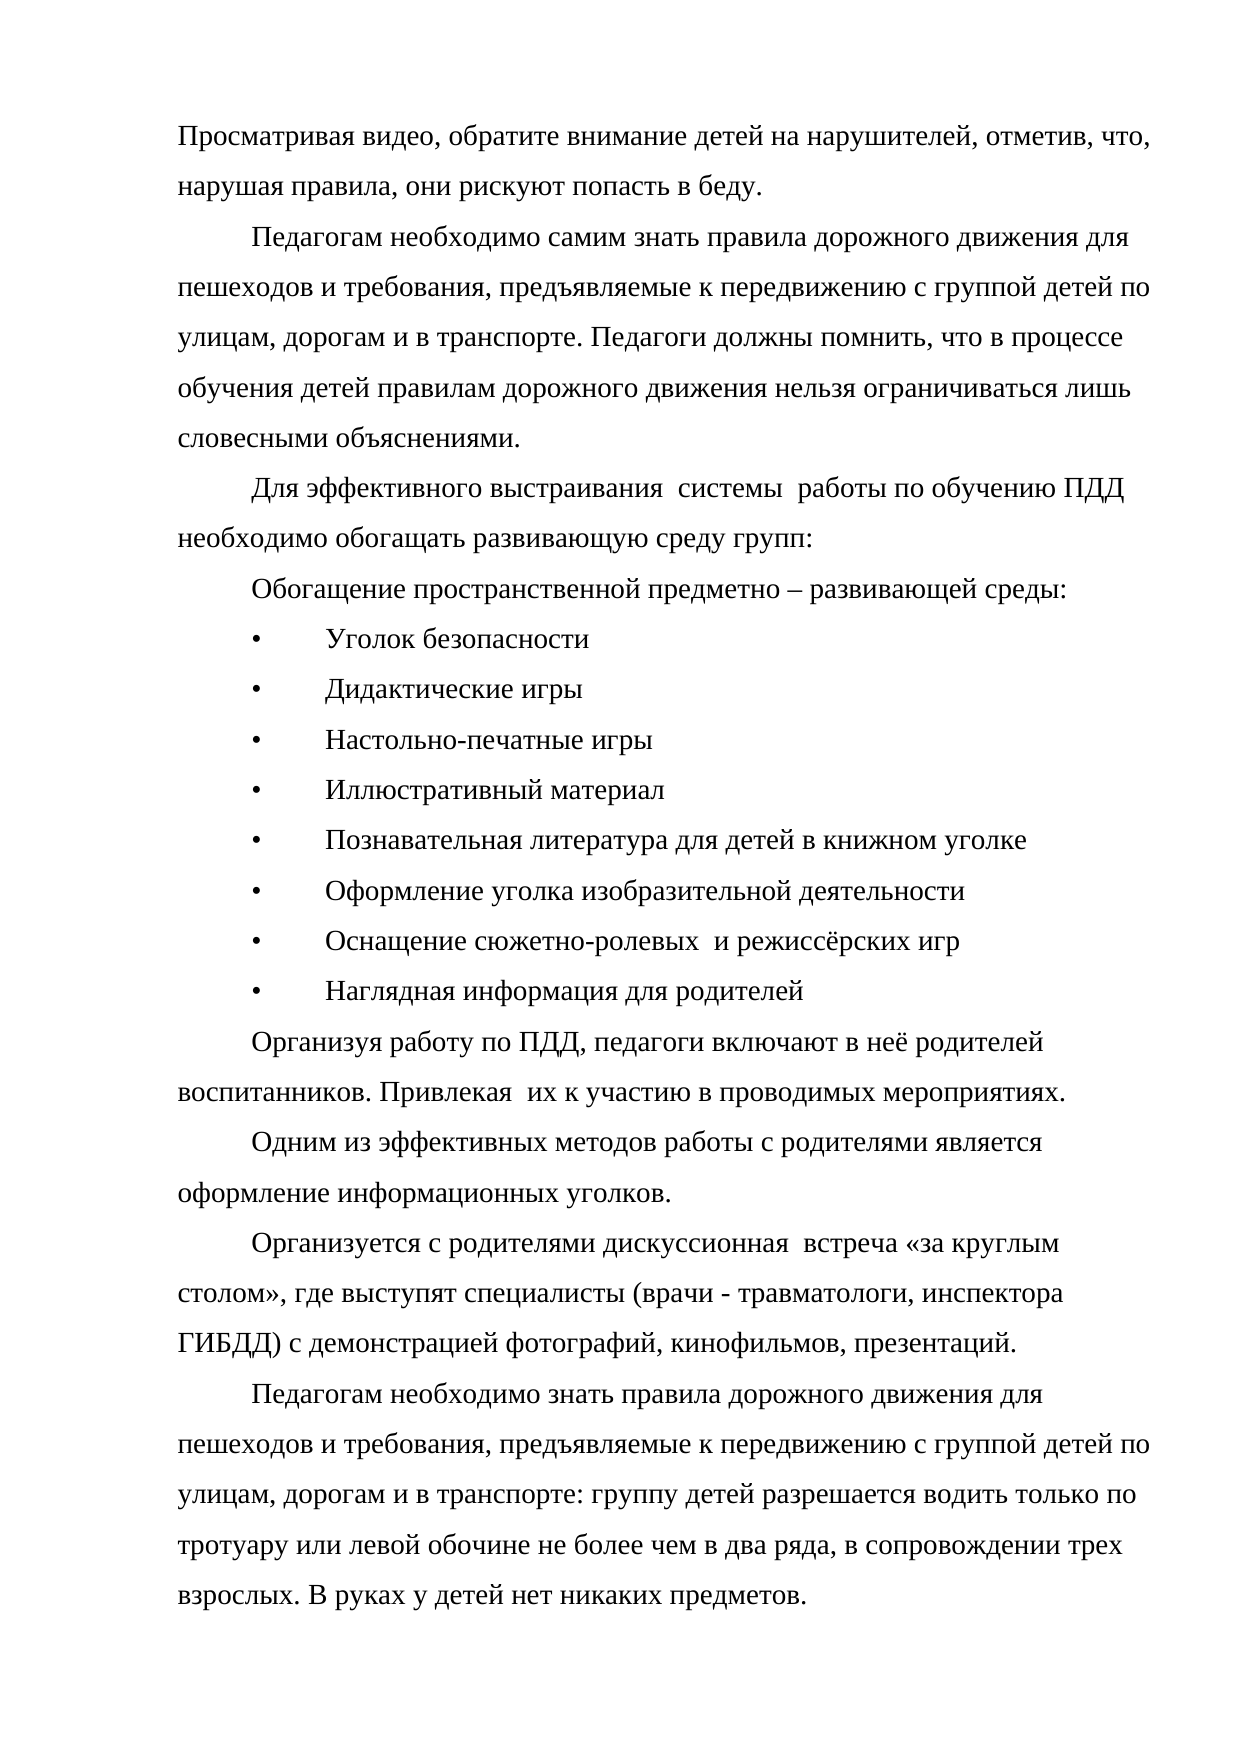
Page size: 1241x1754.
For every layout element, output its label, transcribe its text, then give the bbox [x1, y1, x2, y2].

text • Настольно-печатные игры [177, 722, 1152, 755]
text Педагогам необходимо самим знать правила дорожного движения для пешеходов и требования, предъявляемые к передвижению с группой детей по улицам, дорогам и в транспорте. Педагоги должны помнить, что в процессе обучения детей правилам дорожного движения нельзя ограничиваться лишь словесными объяснениями. [177, 219, 1152, 453]
text Одним из эффективных методов работы с родителями является оформление информационных уголков. [177, 1124, 1152, 1208]
text • Познавательная литература для детей в книжном уголке [177, 822, 1152, 856]
text • Оснащение сюжетно-ролевых и режиссёрских игр [177, 923, 1152, 957]
text Организуется с родителями дискуссионная встреча «за круглым столом», где выступят специалисты (врачи - травматологи, инспектора ГИБДД) с демонстрацией фотографий, кинофильмов, презентаций. [177, 1225, 1152, 1359]
text • Наглядная информация для родителей [177, 973, 1152, 1007]
text • Иллюстративный материал [177, 772, 1152, 806]
text Организуя работу по ПДД, педагоги включают в неё родителей воспитанников. Привлекая их к участию в проводимых мероприятиях. [177, 1024, 1152, 1108]
text Обогащение пространственной предметно – развивающей среды: [177, 571, 1152, 604]
text Для эффективного выстраивания системы работы по обучению ПДД необходимо обогащать развивающую среду групп: [177, 470, 1152, 554]
text • Уголок безопасности [177, 621, 1152, 655]
text • Дидактические игры [177, 672, 1152, 705]
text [177, 118, 1152, 202]
text • Оформление уголка изобразительной деятельности [177, 873, 1152, 906]
text Педагогам необходимо знать правила дорожного движения для пешеходов и требования, предъявляемые к передвижению с группой детей по улицам, дорогам и в транспорте: группу детей разрешается водить только по тротуару или левой обочине не более чем в два ряда, в сопровождении трех взрослых. В руках у детей нет никаких предметов. [177, 1376, 1152, 1611]
